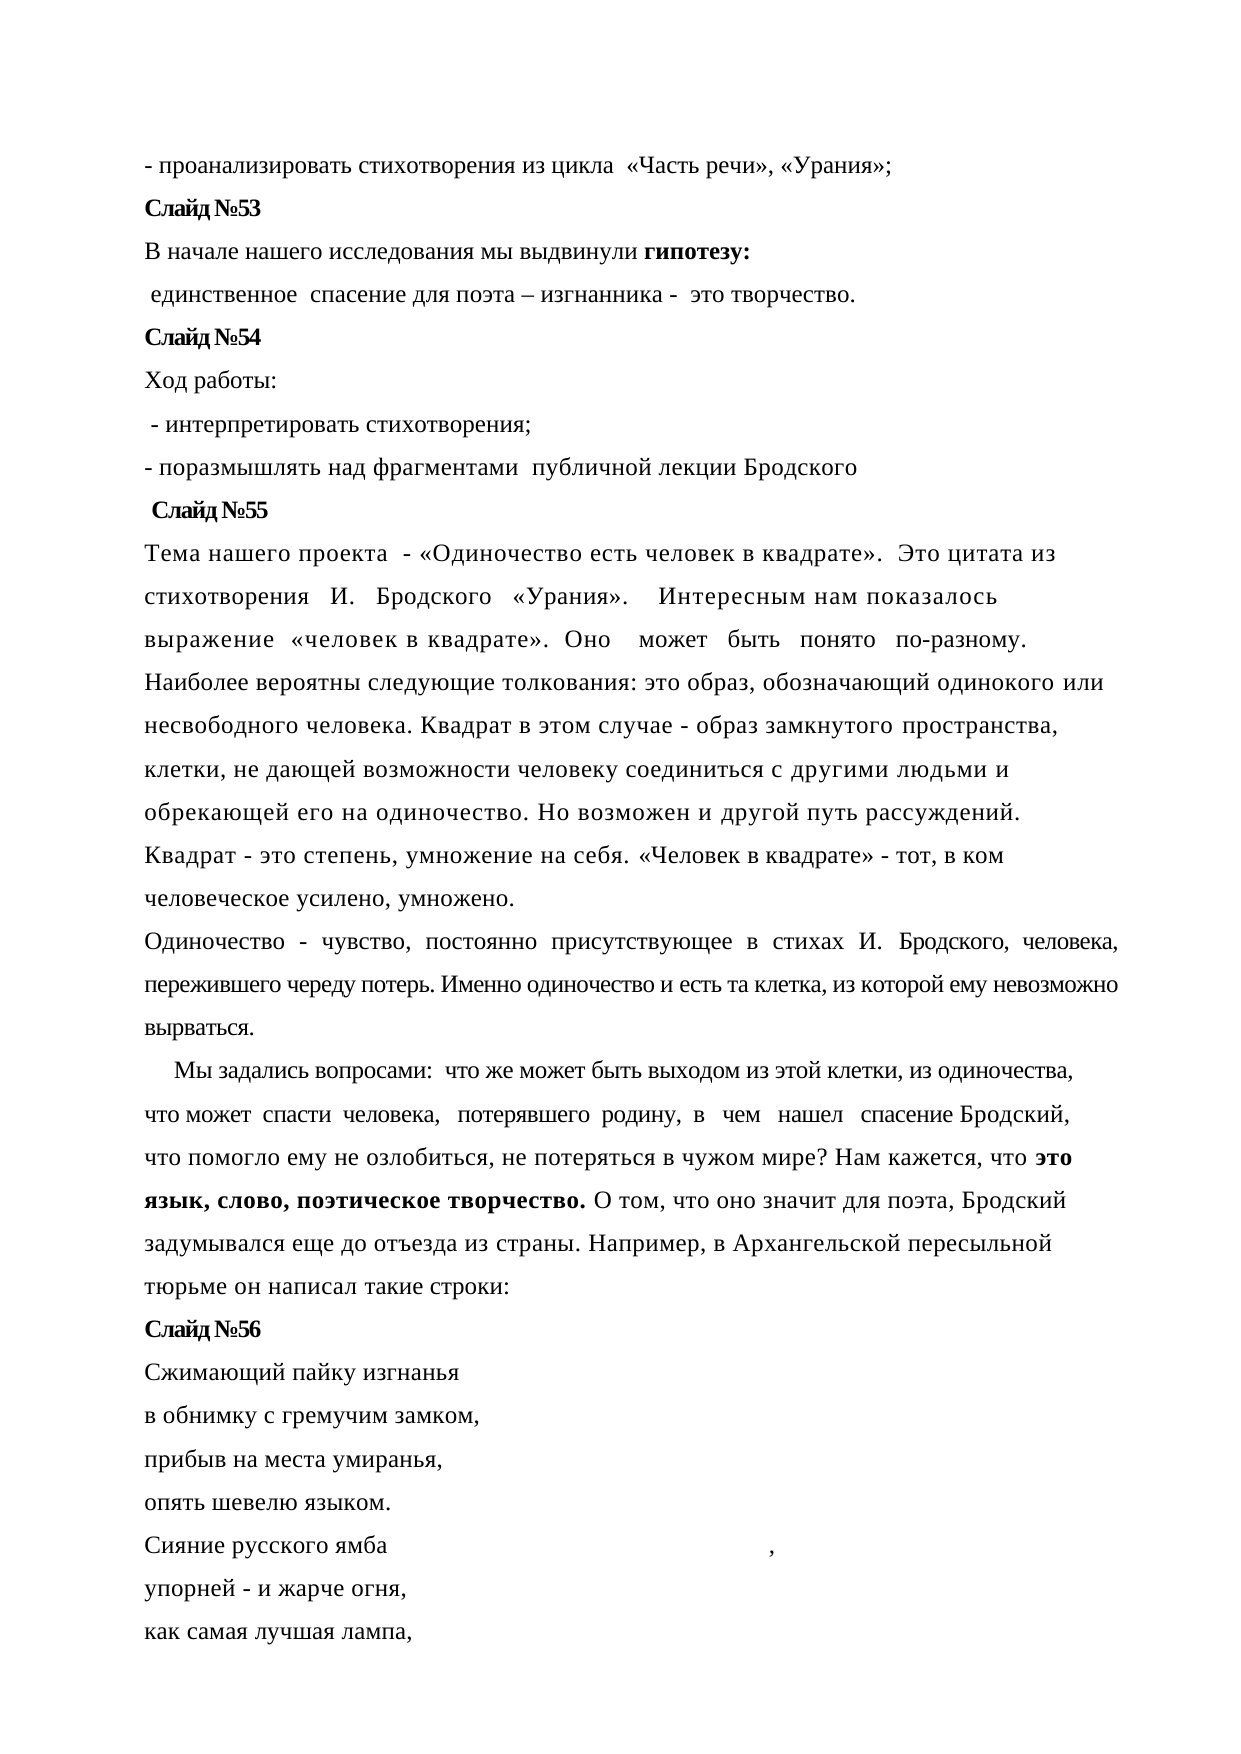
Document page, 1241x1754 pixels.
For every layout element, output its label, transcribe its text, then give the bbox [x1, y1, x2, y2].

text в обнимку с гремучим замком, [144, 1401, 1103, 1429]
text как самая лучшая лампа, [144, 1616, 1103, 1645]
text опять шевелю языком. [144, 1487, 1103, 1516]
text Мы задались вопросами: что же может быть выходом из этой клетки, из одиночества, что может спасти человека, потерявшего родину, в чем нашел спасение Бродский, что помогло ему не озлобиться, не потеряться в чужом мире? Нам кажется, что это язык, слово, поэтическое творчество. О том, что оно значит для поэта, Бродский задумывался еще до отъезда из страны. Например, в Архангельской пересыльной тюрьме он написал такие строки: [144, 1056, 1090, 1300]
text единственное спасение для поэта – изгнанника - это творчество. [144, 279, 1118, 308]
text - проанализировать стихотворения из цикла «Часть речи», «Урания»; [144, 150, 1118, 179]
text Слайд №54 [144, 322, 1090, 351]
text - интерпретировать стихотворения; [144, 409, 1118, 437]
text упорней - и жарче огня, [144, 1573, 1103, 1602]
text Слайд №53 [144, 193, 1090, 222]
text Одиночество - чувство, постоянно присутствующее в стихах И. Бродского, человека, пережившего череду потерь. Именно одиночество и есть та клетка, из которой ему невозможно вырваться. [144, 926, 1118, 1041]
text Слайд №56 [144, 1314, 1090, 1343]
text прибыв на места умиранья, [144, 1444, 1103, 1472]
text Сияние русского ямба , [144, 1530, 1103, 1559]
text - поразмышлять над фрагментами публичной лекции Бродского [144, 452, 1118, 481]
text В начале нашего исследования мы выдвинули гипотезу: [144, 236, 1118, 265]
text Слайд №55 [144, 495, 1090, 524]
text Сжимающий пайку изгнанья [144, 1357, 1103, 1386]
text Ход работы: [144, 366, 1118, 394]
text Тема нашего проекта - «Одиночество есть человек в квадрате». Это цитата из стихотворения И. Бродского «Урания». Интересным нам показалось выражение «человек в квадрате». Оно может быть понято по-разному. Наиболее вероятны следующие толкования: это образ, обозначающий одинокого или несвободного человека. Квадрат в этом случае - образ замкнутого пространства, клетки, не дающей возможности человеку соединиться с другими людьми и обрекающей его на одиночество. Но возможен и другой путь рассуждений. Квадрат - это степень, умножение на себя. «Человек в квадрате» - тот, в ком человеческое усилено, умножено. [144, 538, 1118, 912]
